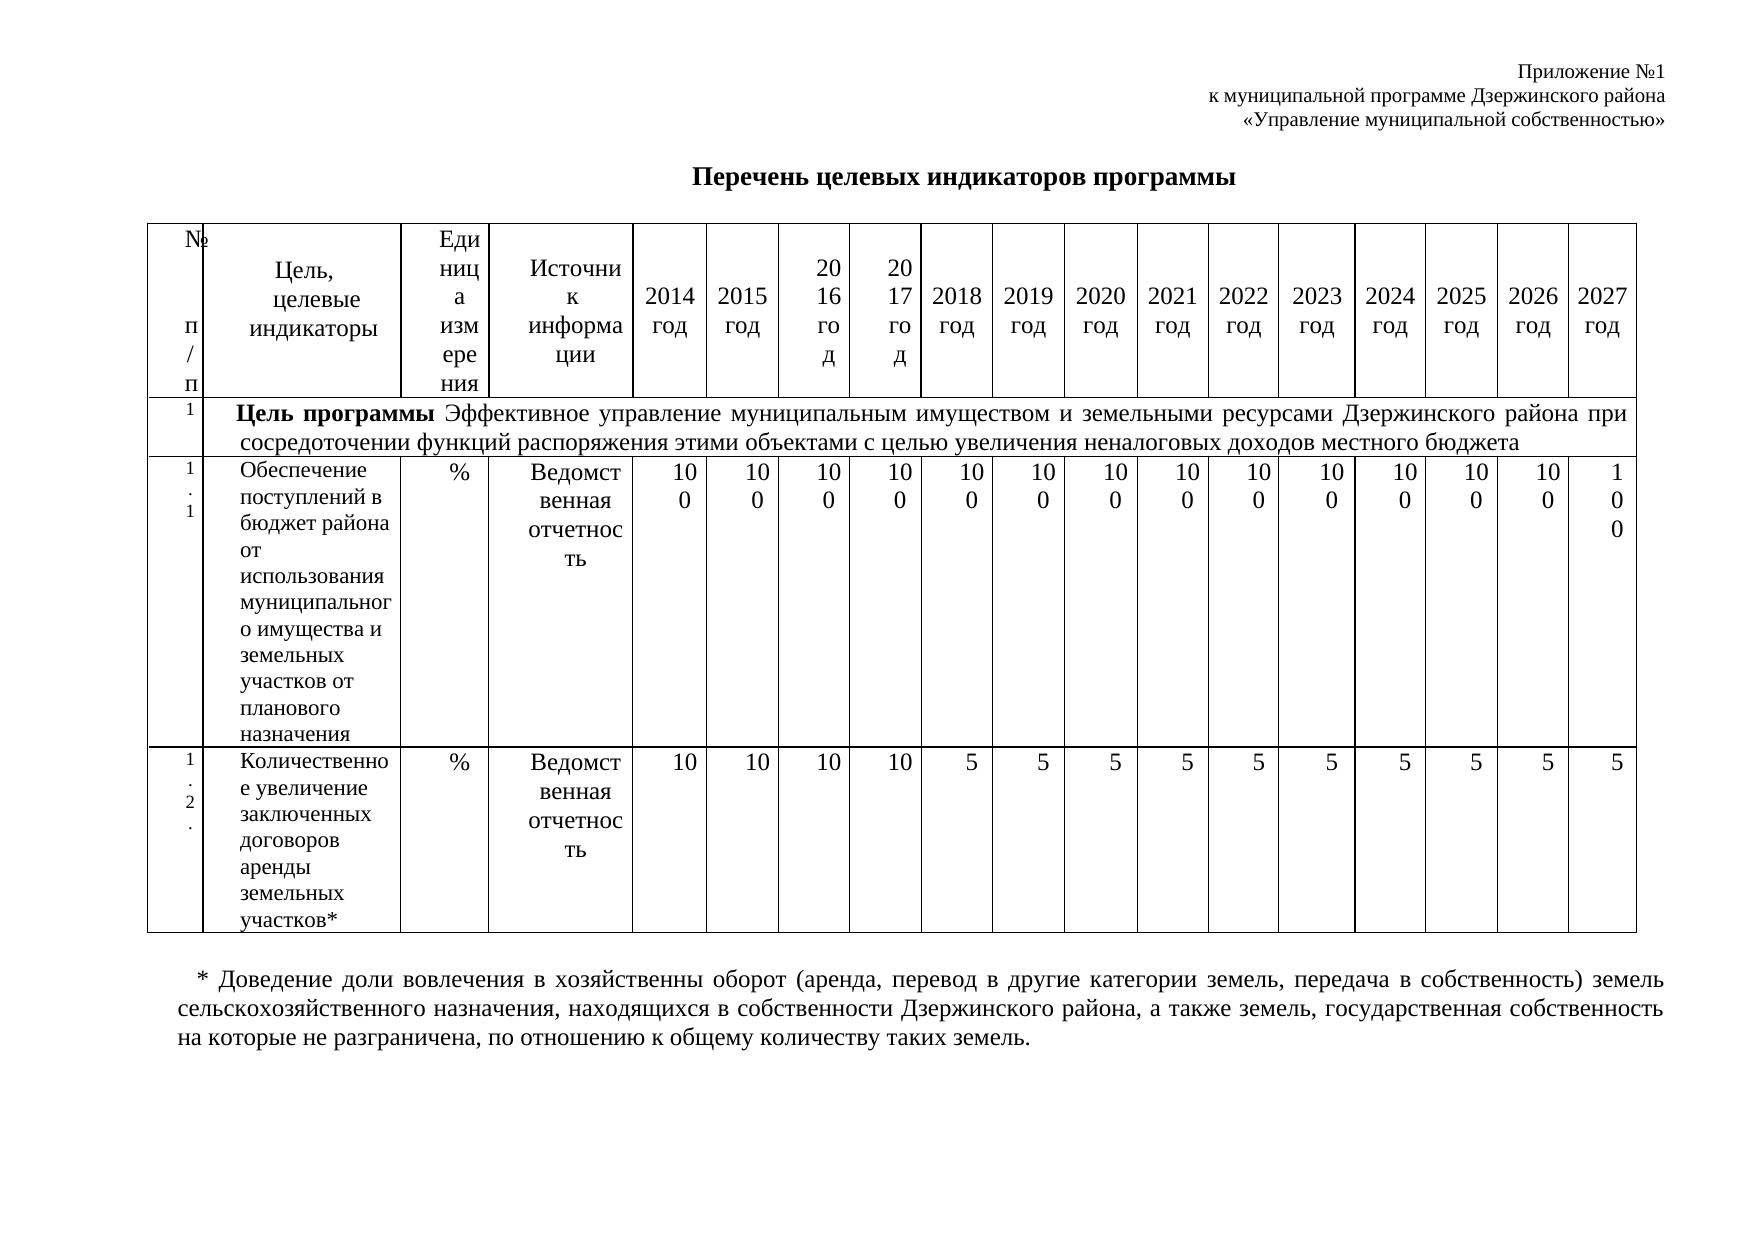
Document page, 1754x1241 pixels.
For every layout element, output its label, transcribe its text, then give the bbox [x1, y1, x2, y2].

table_cell Ведомственная отчетность [489, 457, 632, 746]
table_cell 1.1 [148, 457, 202, 746]
table_cell % [401, 748, 488, 932]
table_cell 5 [1356, 748, 1425, 932]
table_cell 10 [779, 748, 849, 932]
table_cell 5 [1065, 748, 1137, 932]
table_cell 100 [1065, 457, 1137, 746]
table_header Источник информации [490, 224, 632, 396]
text * Доведение доли вовлечения в хозяйственны оборот (аренда, перевод в другие категории земель, передача в собственность) земель сельскохозяйственного назначения, находящихся в собственности Дзержинского района, а также земель, государственная собственность на которые не разграничена, по отношению к общему количеству таких земель. [177, 964, 1665, 1050]
table_cell Обеспечение поступлений в бюджет района от использования муниципального имущества и земельных участков от планового назначения [204, 457, 400, 746]
table_header 2014 год [634, 224, 706, 396]
table_cell 1 [148, 398, 202, 456]
table_cell 100 [1209, 457, 1278, 746]
table_cell 100 [1138, 457, 1208, 746]
table_header 2021 год [1138, 224, 1208, 396]
table_cell 10 [850, 748, 921, 932]
table_cell 5 [1498, 748, 1568, 932]
table_cell 100 [1356, 457, 1425, 746]
table_cell 100 [779, 457, 849, 746]
table_cell % [401, 457, 488, 746]
table_cell Количественное увеличение заключенных договоров аренды земельных участков* [204, 748, 400, 932]
table_cell 100 [993, 457, 1064, 746]
table_cell 100 [633, 457, 706, 746]
table_cell 100 [850, 457, 921, 746]
text Приложение №1 [177, 59, 1665, 83]
table_header Цель, целевые индикаторы [204, 224, 400, 396]
table_header 2015 год [707, 224, 778, 396]
table_cell 5 [1209, 748, 1278, 932]
table_cell 100 [1279, 457, 1354, 746]
table_header Единица измерения [402, 224, 488, 396]
table_header 2022 год [1209, 224, 1278, 396]
table_cell 100 [1569, 457, 1636, 746]
table_cell 1.2. [148, 747, 202, 932]
table_cell 5 [1138, 748, 1208, 932]
table_header 2018 год [922, 224, 992, 396]
text Перечень целевых индикаторов программы [207, 160, 1665, 191]
table_cell 5 [1569, 748, 1636, 932]
table_cell Цель программы Эффективное управление муниципальным имуществом и земельными ресурсами Дзержинского района при сосредоточении функций распоряжения этими объектами с целью увеличения неналоговых доходов местного бюджета [204, 398, 1636, 456]
table_header 2023 год [1279, 224, 1354, 396]
table_header 2024 год [1356, 224, 1425, 396]
table_cell 10 [633, 748, 706, 932]
table_cell 100 [922, 457, 992, 746]
table_cell 10 [707, 748, 778, 932]
table_header 2016 год [779, 224, 849, 396]
table_cell 5 [922, 748, 992, 932]
table_cell 5 [1279, 748, 1354, 932]
table_header 2026 год [1498, 224, 1568, 396]
table_cell 5 [1426, 748, 1497, 932]
text к муниципальной программе Дзержинского района [177, 83, 1665, 107]
text «Управление муниципальной собственностью» [177, 107, 1665, 131]
table_header № п/п [148, 224, 202, 396]
table_cell 100 [1426, 457, 1497, 746]
table_header 2027 год [1569, 224, 1636, 396]
table_cell 100 [1498, 457, 1568, 746]
table_cell 100 [707, 457, 778, 746]
table_header 2017 год [850, 224, 920, 396]
table_cell 5 [993, 748, 1064, 932]
table_header 2025 год [1426, 224, 1497, 396]
table_cell Ведомственная отчетность [489, 748, 632, 932]
table_header 2020 год [1065, 224, 1137, 396]
table_header 2019 год [993, 224, 1064, 396]
